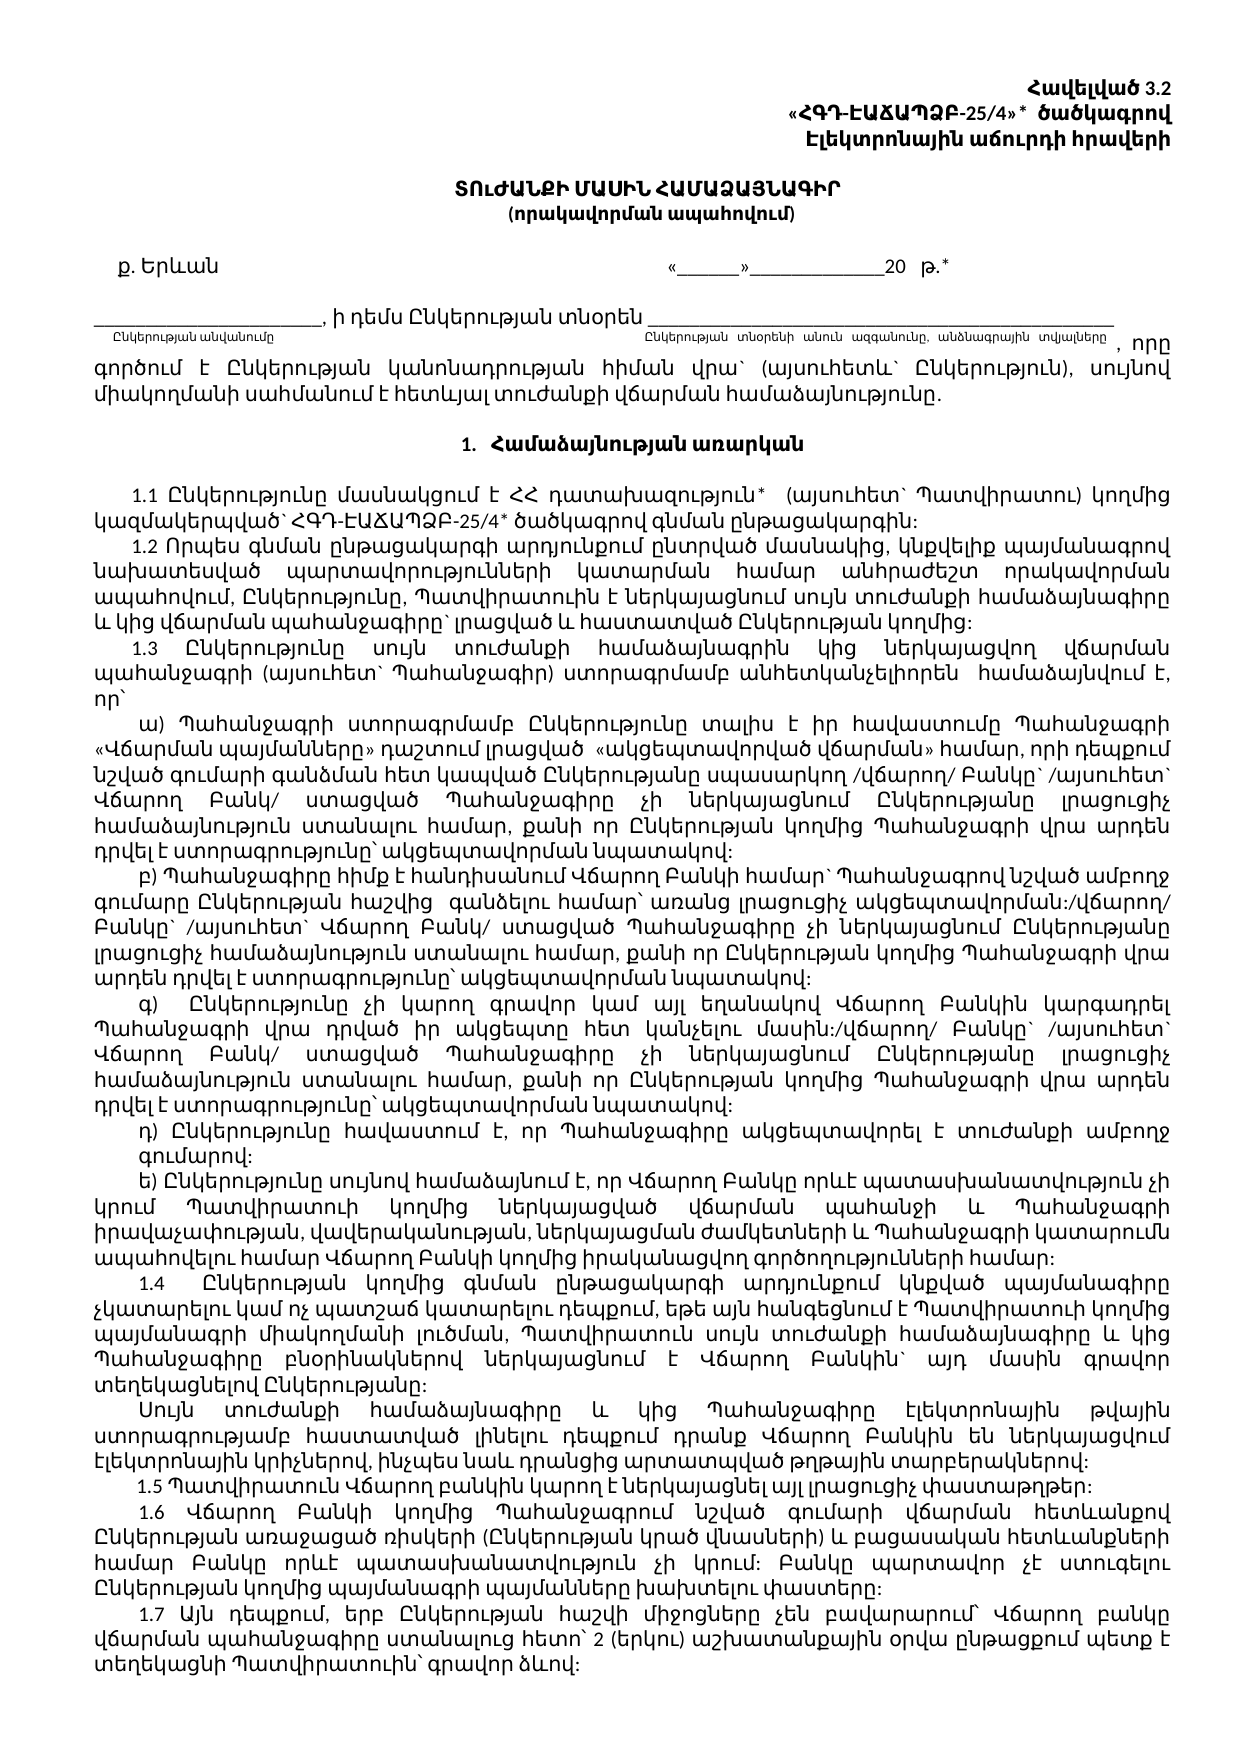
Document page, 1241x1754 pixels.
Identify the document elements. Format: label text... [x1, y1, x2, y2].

text 1.7 Այն դեպքում, երբ Ընկերության հաշվի միջոցները չեն բավարարում՝ Վճարող բանկը վճարման պահանջագիրը ստանալուց հետո՝ 2 (երկու) աշխատանքային օրվա ընթացքում պետք է տեղեկացնի Պատվիրատուին՝ գրավոր ձևով: [94, 1601, 1171, 1677]
text 1.5 Պատվիրատուն Վճարող բանկին կարող է ներկայացնել այլ լրացուցիչ փաստաթղթեր: [94, 1474, 1171, 1499]
text Սույն տուժանքի համաձայնագիրը և կից Պահանջագիրը էլեկտրոնային թվային ստորագրությամբ հաստատված լինելու դեպքում դրանք Վճարող Բանկին են ներկայացվում էլեկտրոնային կրիչներով, ինչպես նաև դրանցից արտատպված թղթային տարբերակներով: [94, 1397, 1171, 1474]
text 1.4 Ընկերության կողմից գնման ընթացակարգի արդյունքում կնքված պայմանագիրը չկատարելու կամ ոչ պատշաճ կատարելու դեպքում, եթե այն հանգեցնում է Պատվիրատուի կողմից պայմանագրի միակողմանի լուծման, Պատվիրատուն սույն տուժանքի համաձայնագիրը և կից Պահանջագիրը բնօրինակներով ներկայացնում է Վճարող Բանկին` այդ մասին գրավոր տեղեկացնելով Ընկերությանը: [94, 1270, 1171, 1397]
text «ՀԳԴ-ԷԱՃԱՊՁԲ-25/4»* ծածկագրով [94, 100, 1171, 126]
text 1.2 Որպես գնման ընթացակարգի արդյունքում ընտրված մասնակից, կնքվելիք պայմանագրով նախատեսված պարտավորությունների կատարման համար անհրաժեշտ որակավորման ապահովում, Ընկերությունը, Պատվիրատուին է ներկայացնում սույն տուժանքի համաձայնագիրը և կից վճարման պահանջագիրը` լրացված և հաստատված Ընկերության կողմից: [94, 533, 1171, 635]
text (որակավորման ապահովում) [94, 202, 1171, 225]
text բ) Պահանջագիրը հիմք է հանդիսանում Վճարող Բանկի համար` Պահանջագրով նշված ամբողջ գումարը Ընկերության հաշվից գանձելու համար՝ առանց լրացուցիչ ակցեպտավորման:/վճարող/ Բանկը` /այսուհետ` Վճարող Բանկ/ ստացված Պահանջագիրը չի ներկայացնում Ընկերությանը լրացուցիչ համաձայնություն ստանալու համար, քանի որ Ընկերության կողմից Պահանջագրի վրա արդեն դրվել է ստորագրությունը՝ ակցեպտավորման նպատակով: [94, 864, 1171, 991]
text դ) Ընկերությունը հավաստում է, որ Պահանջագիրը ակցեպտավորել է տուժանքի ամբողջ գումարով: [138, 1118, 1171, 1169]
text 1.3 Ընկերությունը սույն տուժանքի համաձայնագրին կից ներկայացվող վճարման պահանջագրի (այսուհետ` Պահանջագիր) ստորագրմամբ անհետկանչելիորեն համաձայնվում է, որ՝ [94, 635, 1171, 711]
text 1. Համաձայնության առարկան [94, 432, 1171, 457]
text ք. Երևան «______»_____________20 թ.* [94, 254, 1171, 279]
text Էլեկտրոնային աճուրդի հրավերի [94, 126, 1171, 151]
text 1.6 Վճարող Բանկի կողմից Պահանջագրում նշված գումարի վճարման հետևանքով Ընկերության առաջացած ռիսկերի (Ընկերության կրած վնասների) և բացասական հետևանքների համար Բանկը որևէ պատասխանատվություն չի կրում: Բանկը պարտավոր չէ ստուգելու Ընկերության կողմից պայմանագրի պայմանները խախտելու փաստերը: [94, 1499, 1171, 1601]
text ա) Պահանջագրի ստորագրմամբ Ընկերությունը տալիս է իր հավաստումը Պահանջագրի «Վճարման պայմանները» դաշտում լրացված «ակցեպտավորված վճարման» համար, որի դեպքում նշված գումարի գանձման հետ կապված Ընկերությանը սպասարկող /վճարող/ Բանկը` /այսուհետ` Վճարող Բանկ/ ստացված Պահանջագիրը չի ներկայացնում Ընկերությանը լրացուցիչ համաձայնություն ստանալու համար, քանի որ Ընկերության կողմից Պահանջագրի վրա արդեն դրվել է ստորագրությունը՝ ակցեպտավորման նպատակով: [94, 711, 1171, 864]
text գ) Ընկերությունը չի կարող գրավոր կամ այլ եղանակով Վճարող Բանկին կարգադրել Պահանջագրի վրա դրված իր ակցեպտը հետ կանչելու մասին:/վճարող/ Բանկը` /այսուհետ` Վճարող Բանկ/ ստացված Պահանջագիրը չի ներկայացնում Ընկերությանը լրացուցիչ համաձայնություն ստանալու համար, քանի որ Ընկերության կողմից Պահանջագրի վրա արդեն դրվել է ստորագրությունը՝ ակցեպտավորման նպատակով: [94, 991, 1171, 1118]
text ______________________, ի դեմս Ընկերության տնօրեն _____________________________________________ [94, 304, 1171, 330]
text Հավելված 3.2 [94, 75, 1171, 100]
text ՏՈւԺԱՆՔԻ ՄԱՍԻՆ ՀԱՄԱՁԱՅՆԱԳԻՐ [94, 177, 1171, 202]
text Ընկերության անվանումը Ընկերության տնօրենի անուն ազգանունը, անձնագրային տվյալները , որը գործում է Ընկերության կանոնադրության հիման վրա` (այսուհետև` Ընկերություն), սույնով միակողմանի սահմանում է հետևյալ տուժանքի վճարման համաձայնությունը. [94, 330, 1171, 406]
text 1.1 Ընկերությունը մասնակցում է ՀՀ դատախազություն* (այսուհետ` Պատվիրատու) կողմից կազմակերպված` ՀԳԴ-ԷԱՃԱՊՁԲ-25/4* ծածկագրով գնման ընթացակարգին: [94, 482, 1171, 533]
text ե) Ընկերությունը սույնով համաձայնում է, որ Վճարող Բանկը որևէ պատասխանատվություն չի կրում Պատվիրատուի կողմից ներկայացված վճարման պահանջի և Պահանջագրի իրավաչափության, վավերականության, ներկայացման ժամկետների և Պահանջագրի կատարումն ապահովելու համար Վճարող Բանկի կողմից իրականացվող գործողությունների համար: [94, 1169, 1171, 1270]
